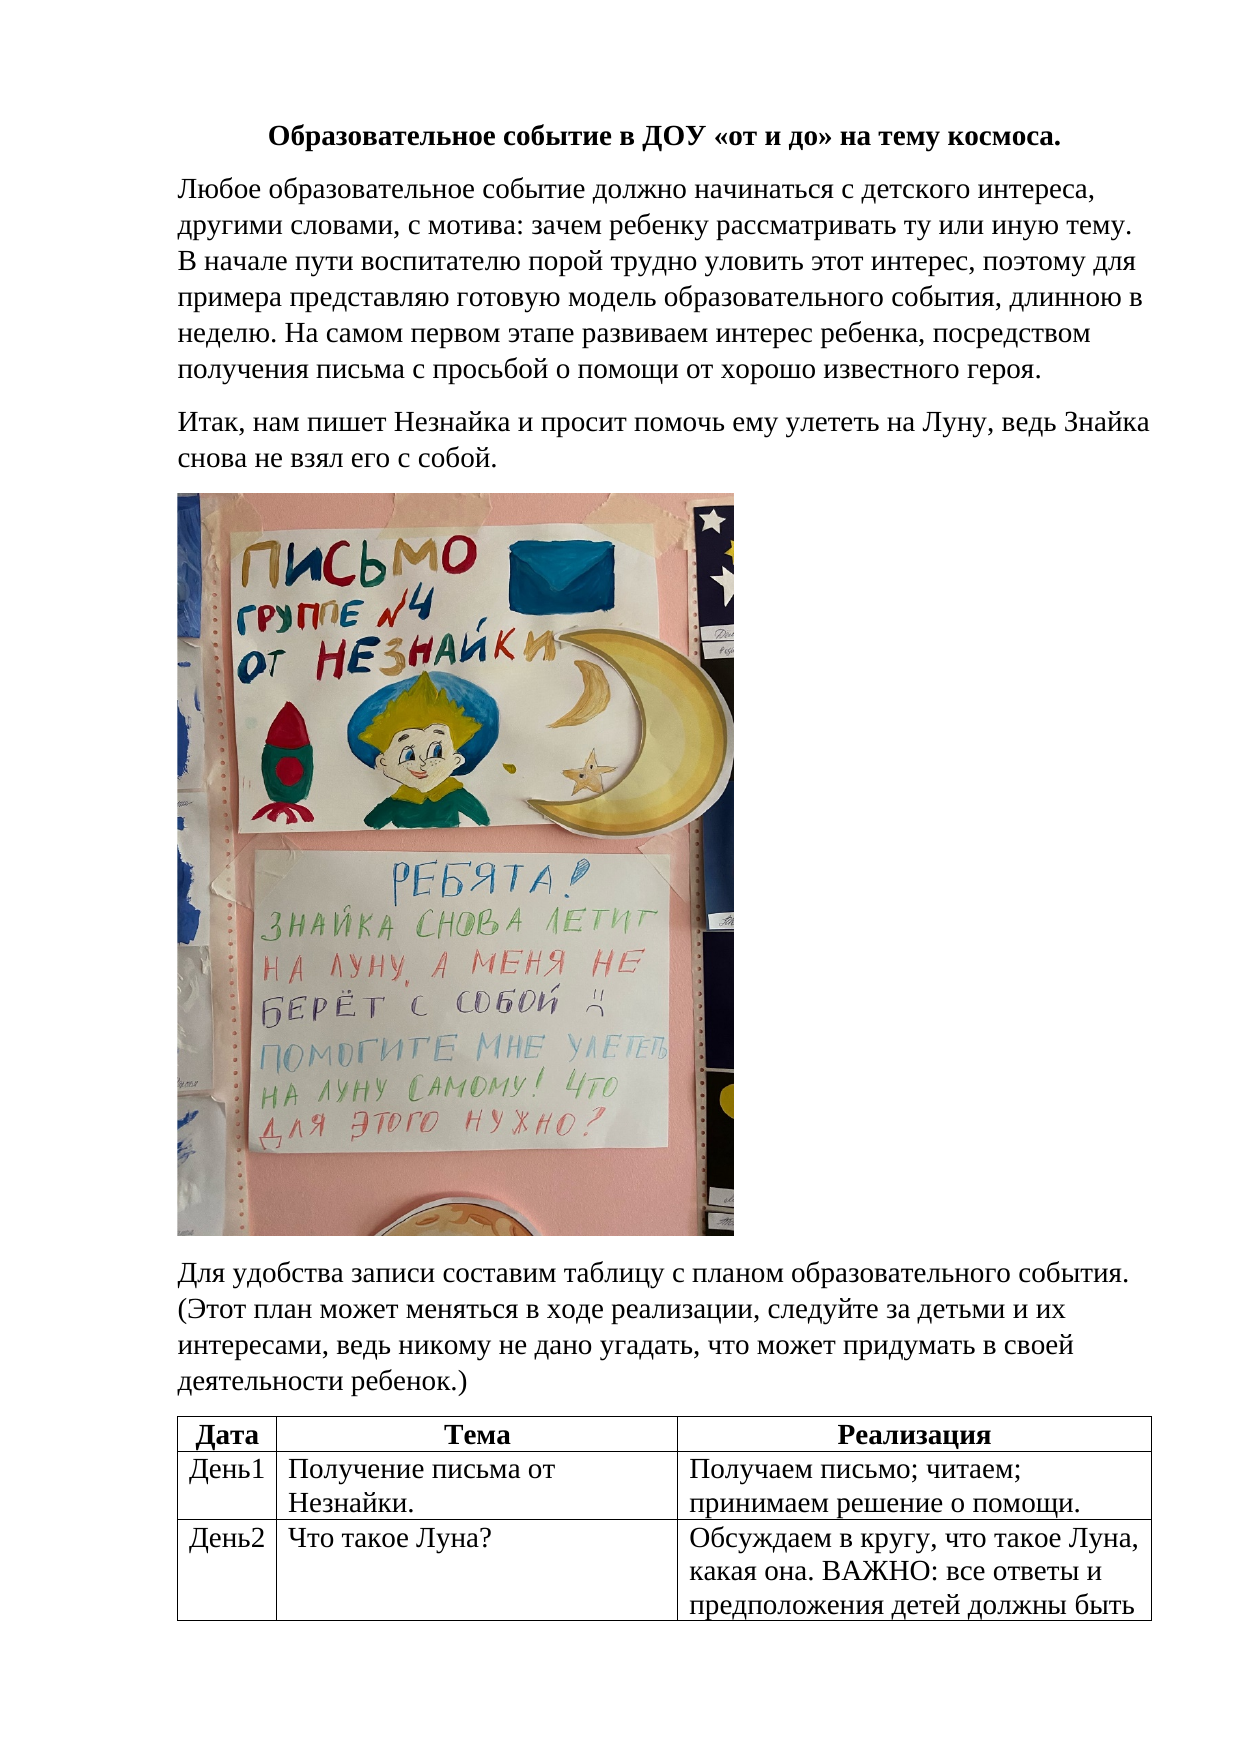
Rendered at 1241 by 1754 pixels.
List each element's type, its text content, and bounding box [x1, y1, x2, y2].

table_header Реализация [678, 1417, 1151, 1451]
table_cell Что такое Луна? [277, 1520, 677, 1620]
text Для удобства записи составим таблицу с планом образовательного события. (Этот план может меняться в ходе реализации, следуйте за детьми и их интересами, ведь никому не дано угадать, что может придумать в своей деятельности ребенок.) [177, 1255, 1152, 1397]
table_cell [678, 1520, 1151, 1620]
table_cell День2 [178, 1520, 276, 1620]
table_cell Получаем письмо; читаем; принимаем решение о помощи. [678, 1452, 1151, 1519]
table_header Дата [178, 1417, 276, 1451]
text Образовательное событие в ДОУ «от и до» на тему космоса. [177, 118, 1152, 152]
table_cell День1 [178, 1452, 276, 1519]
picture [177, 493, 734, 1236]
table_header Тема [277, 1417, 677, 1451]
text Итак, нам пишет Незнайка и просит помочь ему улететь на Луну, ведь Знайка снова не взял его с собой. [177, 404, 1152, 474]
table_cell Получение письма от Незнайки. [277, 1452, 677, 1519]
text Любое образовательное событие должно начинаться с детского интереса, другими словами, с мотива: зачем ребенку рассматривать ту или иную тему. В начале пути воспитателю порой трудно уловить этот интерес, поэтому для примера представляю готовую модель образовательного события, длинною в неделю. На самом первом этапе развиваем интерес ребенка, посредством получения письма с просьбой о помощи от хорошо известного героя. [177, 171, 1152, 385]
